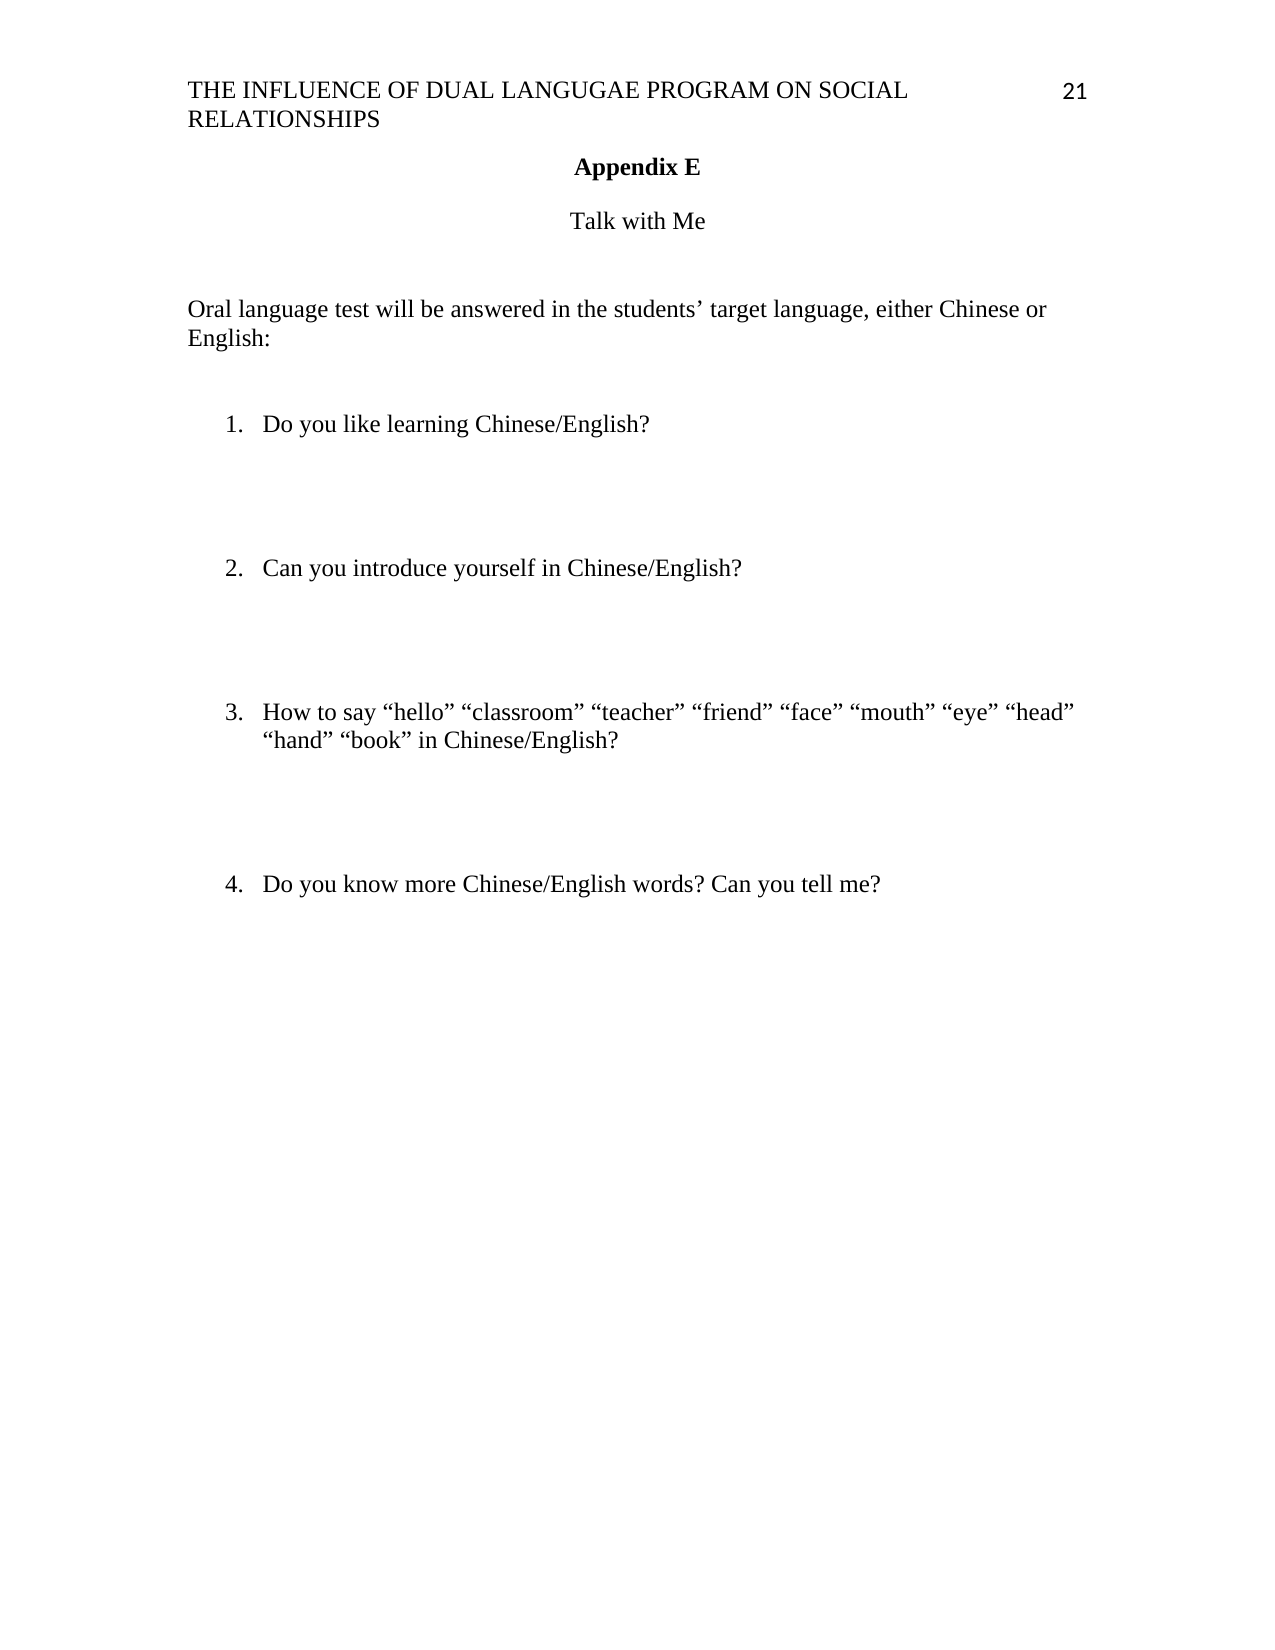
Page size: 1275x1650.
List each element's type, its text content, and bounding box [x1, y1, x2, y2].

list How to say “hello” “classroom” “teacher” “friend” “face” “mouth” “eye” “head” “hand” “book” in Chinese/English? [225, 697, 1087, 754]
list Can you introduce yourself in Chinese/English? [225, 553, 1087, 582]
text Oral language test will be answered in the students’ target language, either Chinese or English: [187, 294, 1087, 352]
text Appendix E [187, 150, 1087, 181]
list Do you know more Chinese/English words? Can you tell me? [225, 869, 1087, 898]
text Talk with Me [187, 206, 1087, 235]
list Do you like learning Chinese/English? [225, 409, 1087, 438]
